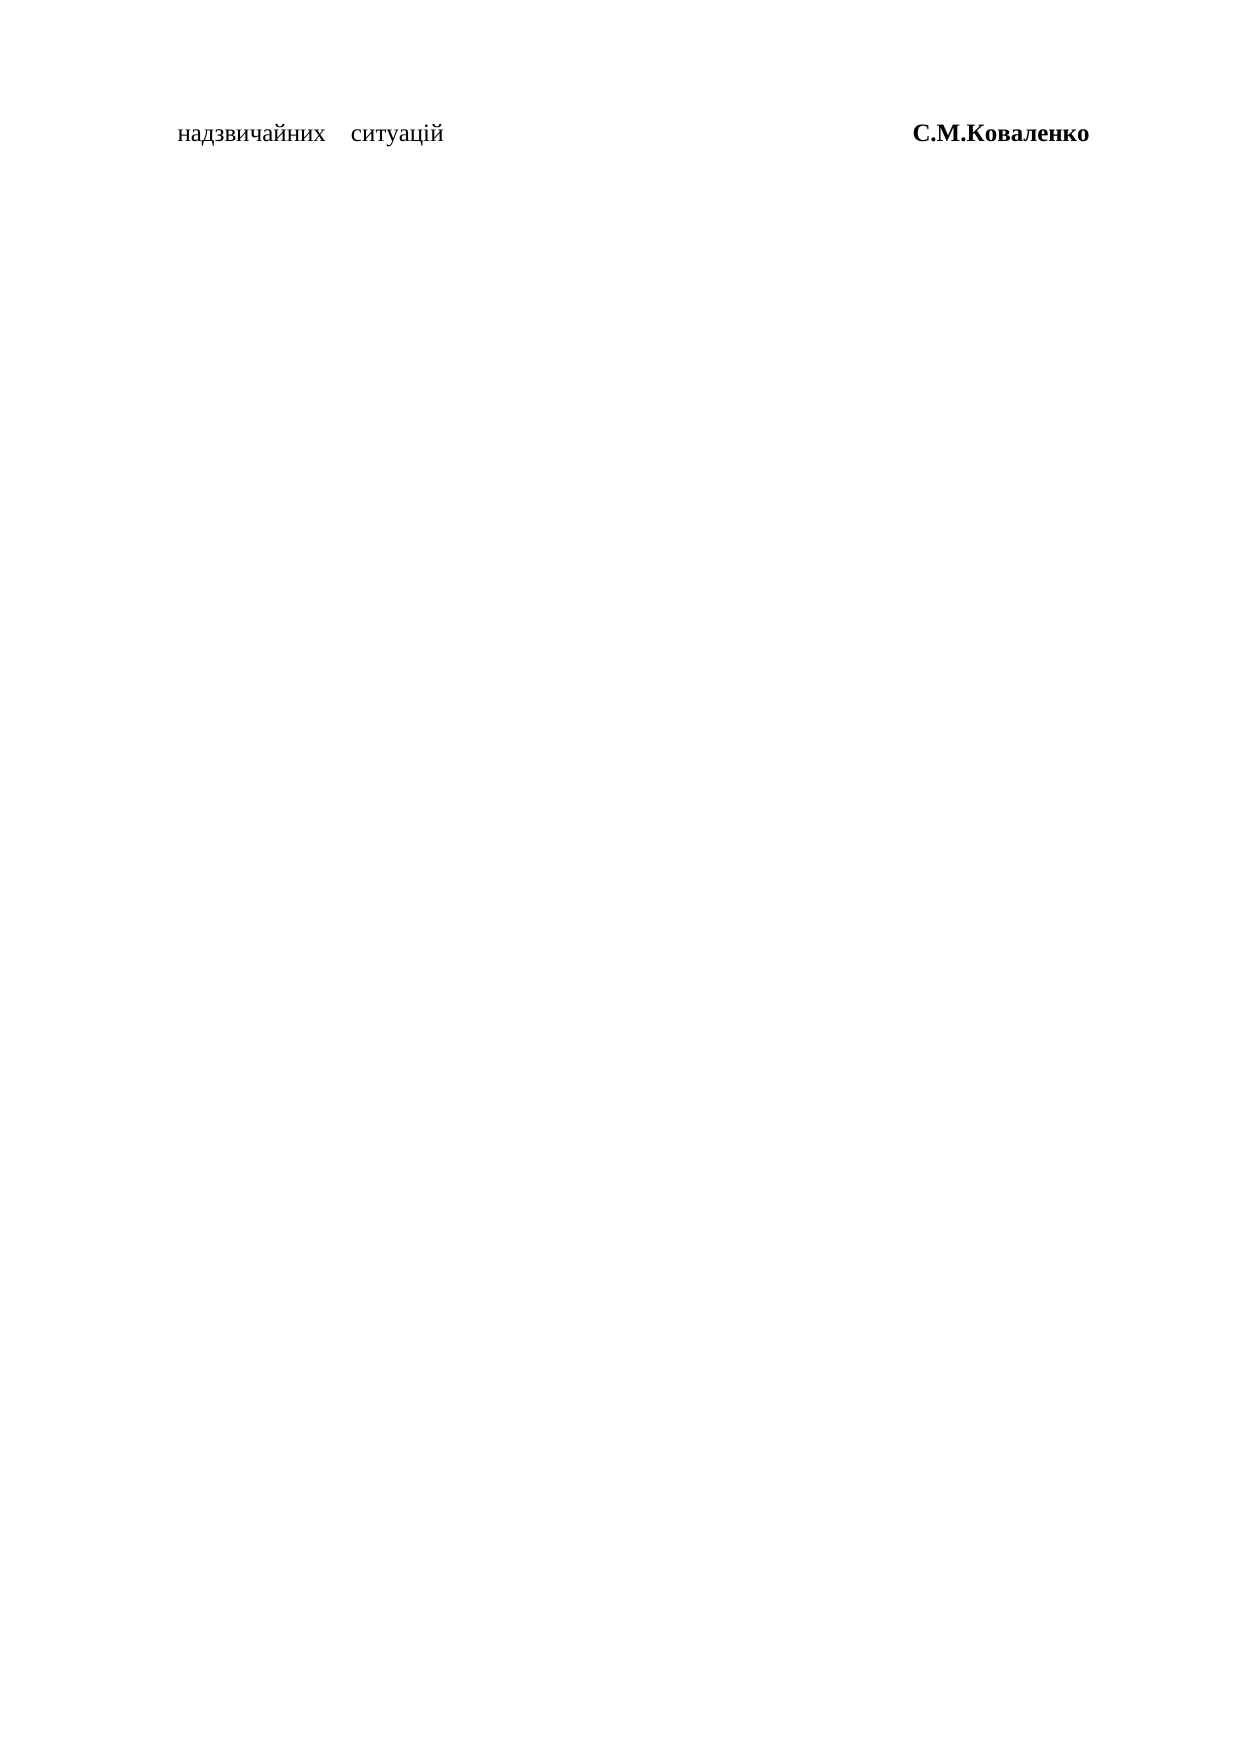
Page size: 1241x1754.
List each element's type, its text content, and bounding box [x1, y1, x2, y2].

text надзвичайних ситуацій С.М.Коваленко [177, 118, 1152, 147]
